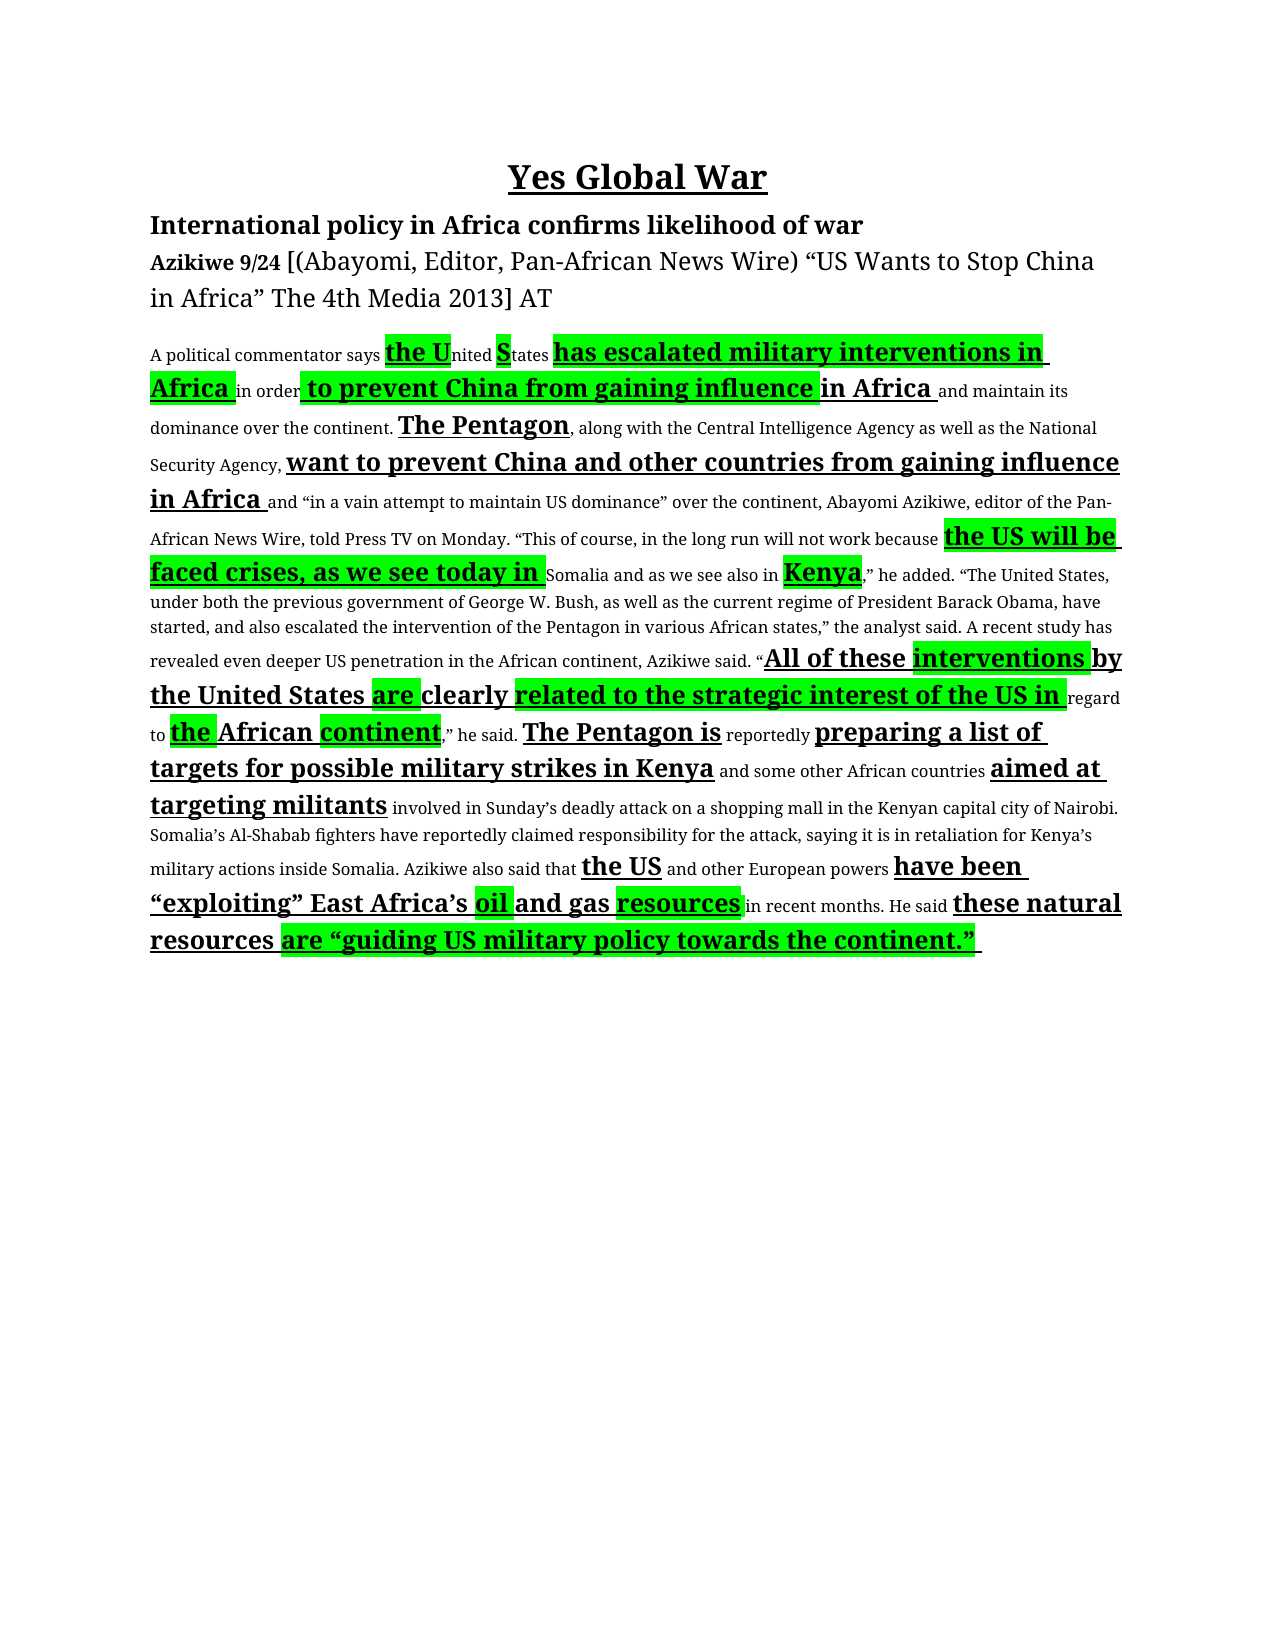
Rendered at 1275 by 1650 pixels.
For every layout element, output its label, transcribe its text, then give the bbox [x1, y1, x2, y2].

subtitle Yes Global War [150, 154, 1125, 199]
text Azikiwe 9/24 [(Abayomi, Editor, Pan-African News Wire) “US Wants to Stop China in Africa” The 4th Media 2013] AT [150, 244, 1125, 315]
text A political commentator says the United States has escalated military interventions in Africa in order to prevent China from gaining influence in Africa and maintain its dominance over the continent. The Pentagon, along with the Central Intelligence Agency as well as the National Security Agency, want to prevent China and other countries from gaining influence in Africa and “in a vain attempt to maintain US dominance” over the continent, Abayomi Azikiwe, editor of the Pan-African News Wire, told Press TV on Monday. “This of course, in the long run will not work because the US will be faced crises, as we see today in Somalia and as we see also in Kenya,” he added. “The United States, under both the previous government of George W. Bush, as well as the current regime of President Barack Obama, have started, and also escalated the intervention of the Pentagon in various African states,” the analyst said. A recent study has revealed even deeper US penetration in the African continent, Azikiwe said. “All of these interventions by the United States are clearly related to the strategic interest of the US in regard to the African continent,” he said. The Pentagon is reportedly preparing a list of targets for possible military strikes in Kenya and some other African countries aimed at targeting militants involved in Sunday’s deadly attack on a shopping mall in the Kenyan capital city of Nairobi. Somalia’s Al-Shabab fighters have reportedly claimed responsibility for the attack, saying it is in retaliation for Kenya’s military actions inside Somalia. Azikiwe also said that the US and other European powers have been “exploiting” East Africa’s oil and gas resources in recent months. He said these natural resources are “guiding US military policy towards the continent.” [150, 334, 1125, 957]
subtitle International policy in Africa confirms likelihood of war [150, 207, 1125, 241]
